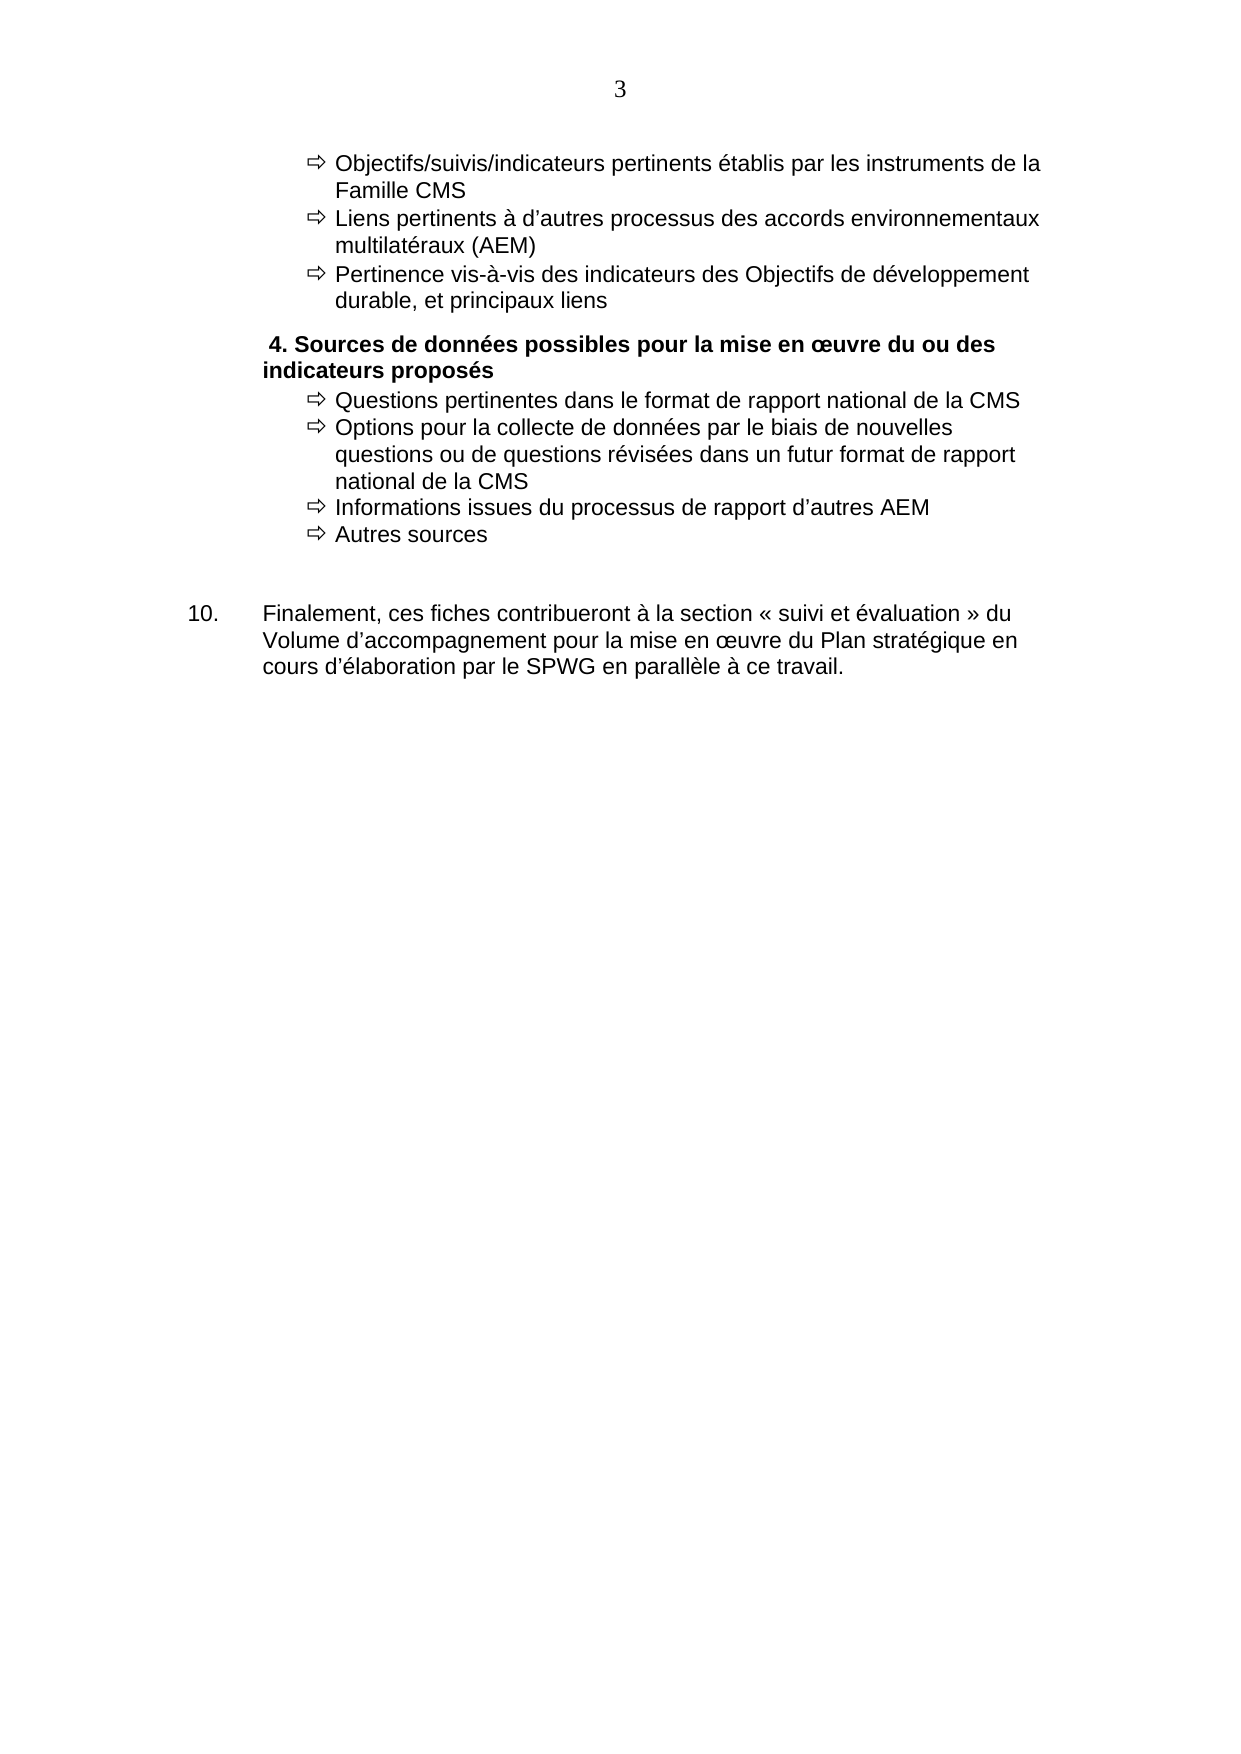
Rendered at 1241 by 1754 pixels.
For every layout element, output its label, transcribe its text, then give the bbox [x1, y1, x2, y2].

text 4. Sources de données possibles pour la mise en œuvre du ou des indicateurs proposés [262, 331, 1053, 383]
text 10. Finalement, ces fiches contribueront à la section « suivi et évaluation » du Volume d’accompagnement pour la mise en œuvre du Plan stratégique en cours d’élaboration par le SPWG en parallèle à ce travail. [187, 600, 1053, 679]
list Pertinence vis-à-vis des indicateurs des Objectifs de développement durable, et principaux liens [305, 261, 1053, 314]
list Objectifs/suivis/indicateurs pertinents établis par les instruments de la Famille CMS [305, 150, 1053, 203]
list Questions pertinentes dans le format de rapport national de la CMS [305, 387, 1053, 414]
list Options pour la collecte de données par le biais de nouvelles questions ou de questions révisées dans un futur format de rapport national de la CMS [305, 414, 1053, 494]
list Liens pertinents à d’autres processus des accords environnementaux multilatéraux (AEM) [305, 205, 1053, 258]
list Informations issues du processus de rapport d’autres AEM [305, 494, 1053, 521]
list Autres sources [305, 521, 1053, 548]
